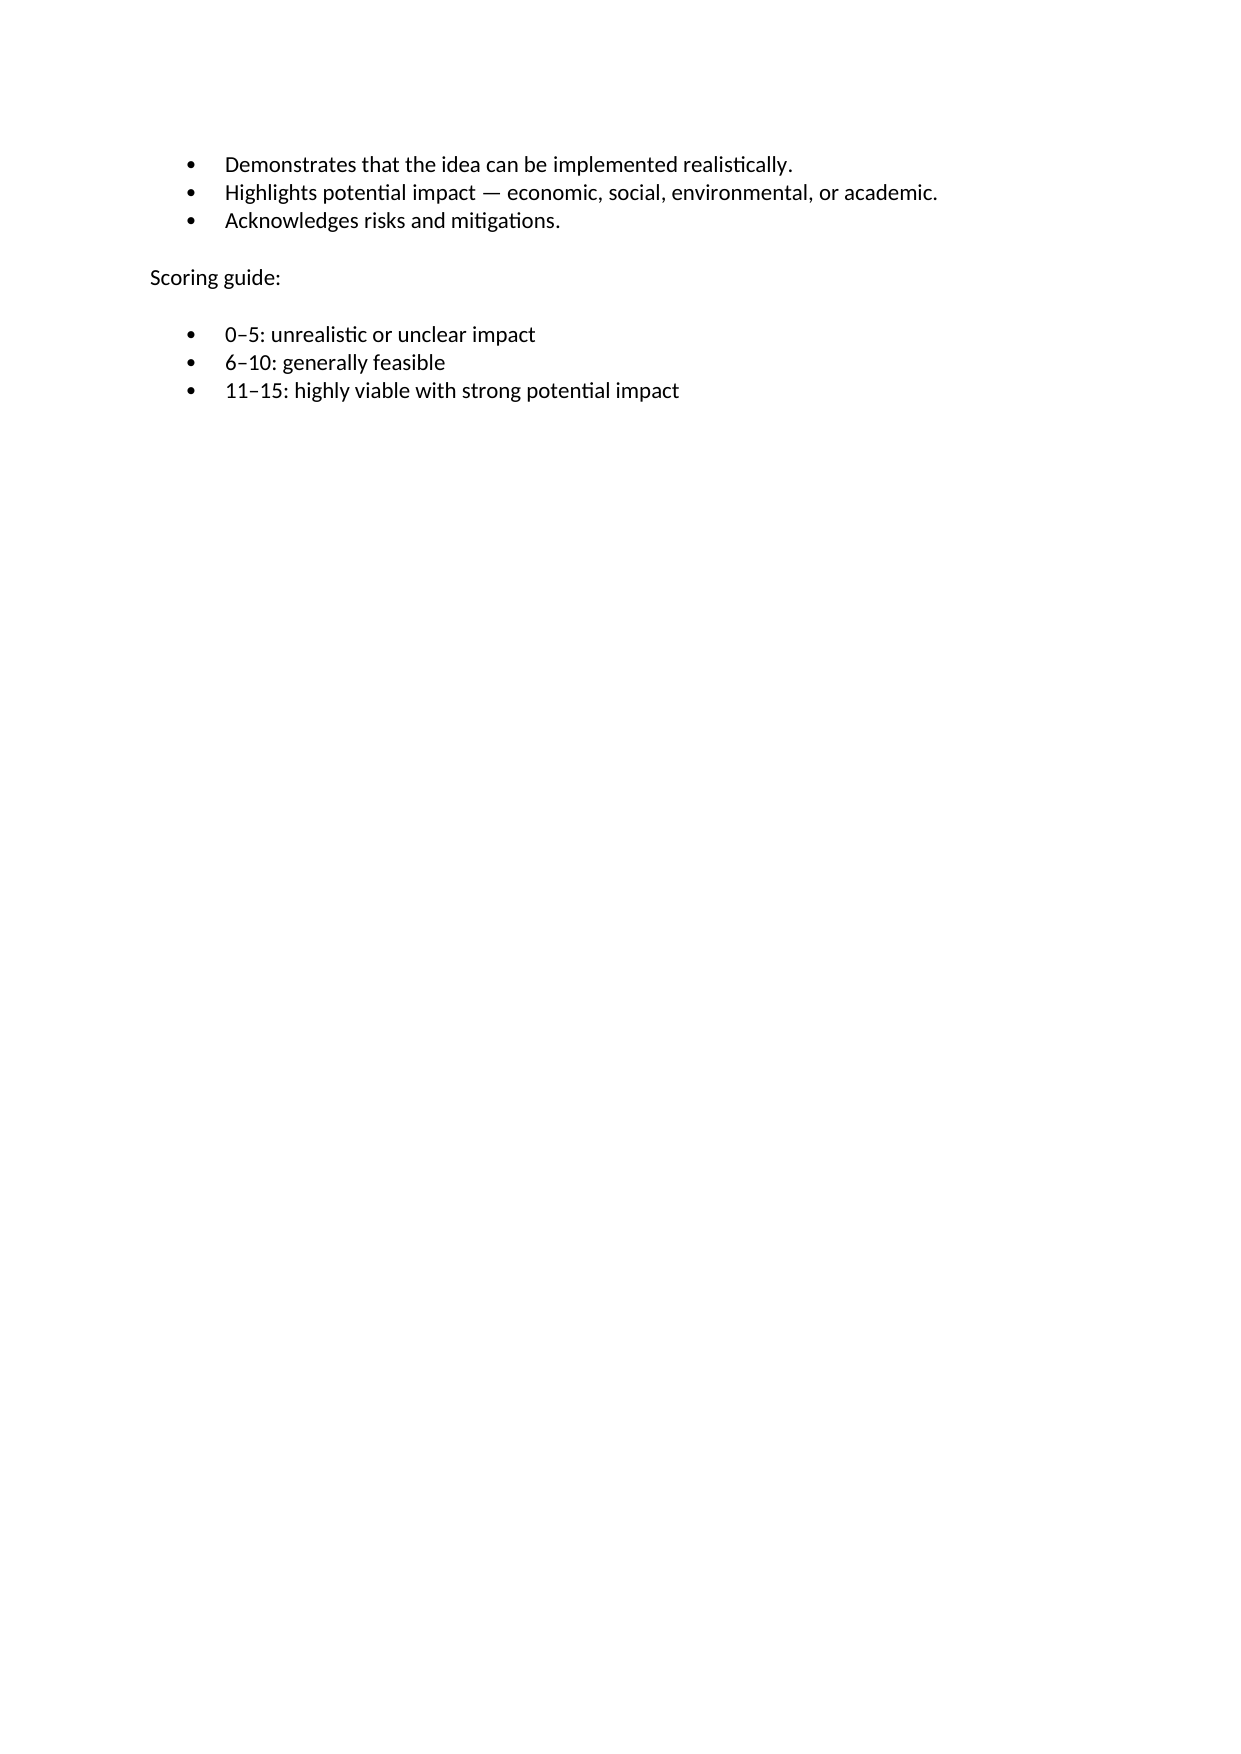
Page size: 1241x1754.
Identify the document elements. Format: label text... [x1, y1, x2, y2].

list 6–10: generally feasible [187, 348, 1090, 376]
list 11–15: highly viable with strong potential impact [187, 376, 1090, 404]
list Acknowledges risks and mitigations. [187, 206, 1090, 234]
list Highlights potential impact — economic, social, environmental, or academic. [187, 178, 1090, 206]
text Scoring guide: [150, 263, 1090, 291]
list 0–5: unrealistic or unclear impact [187, 320, 1090, 348]
list Demonstrates that the idea can be implemented realistically. [187, 150, 1090, 178]
